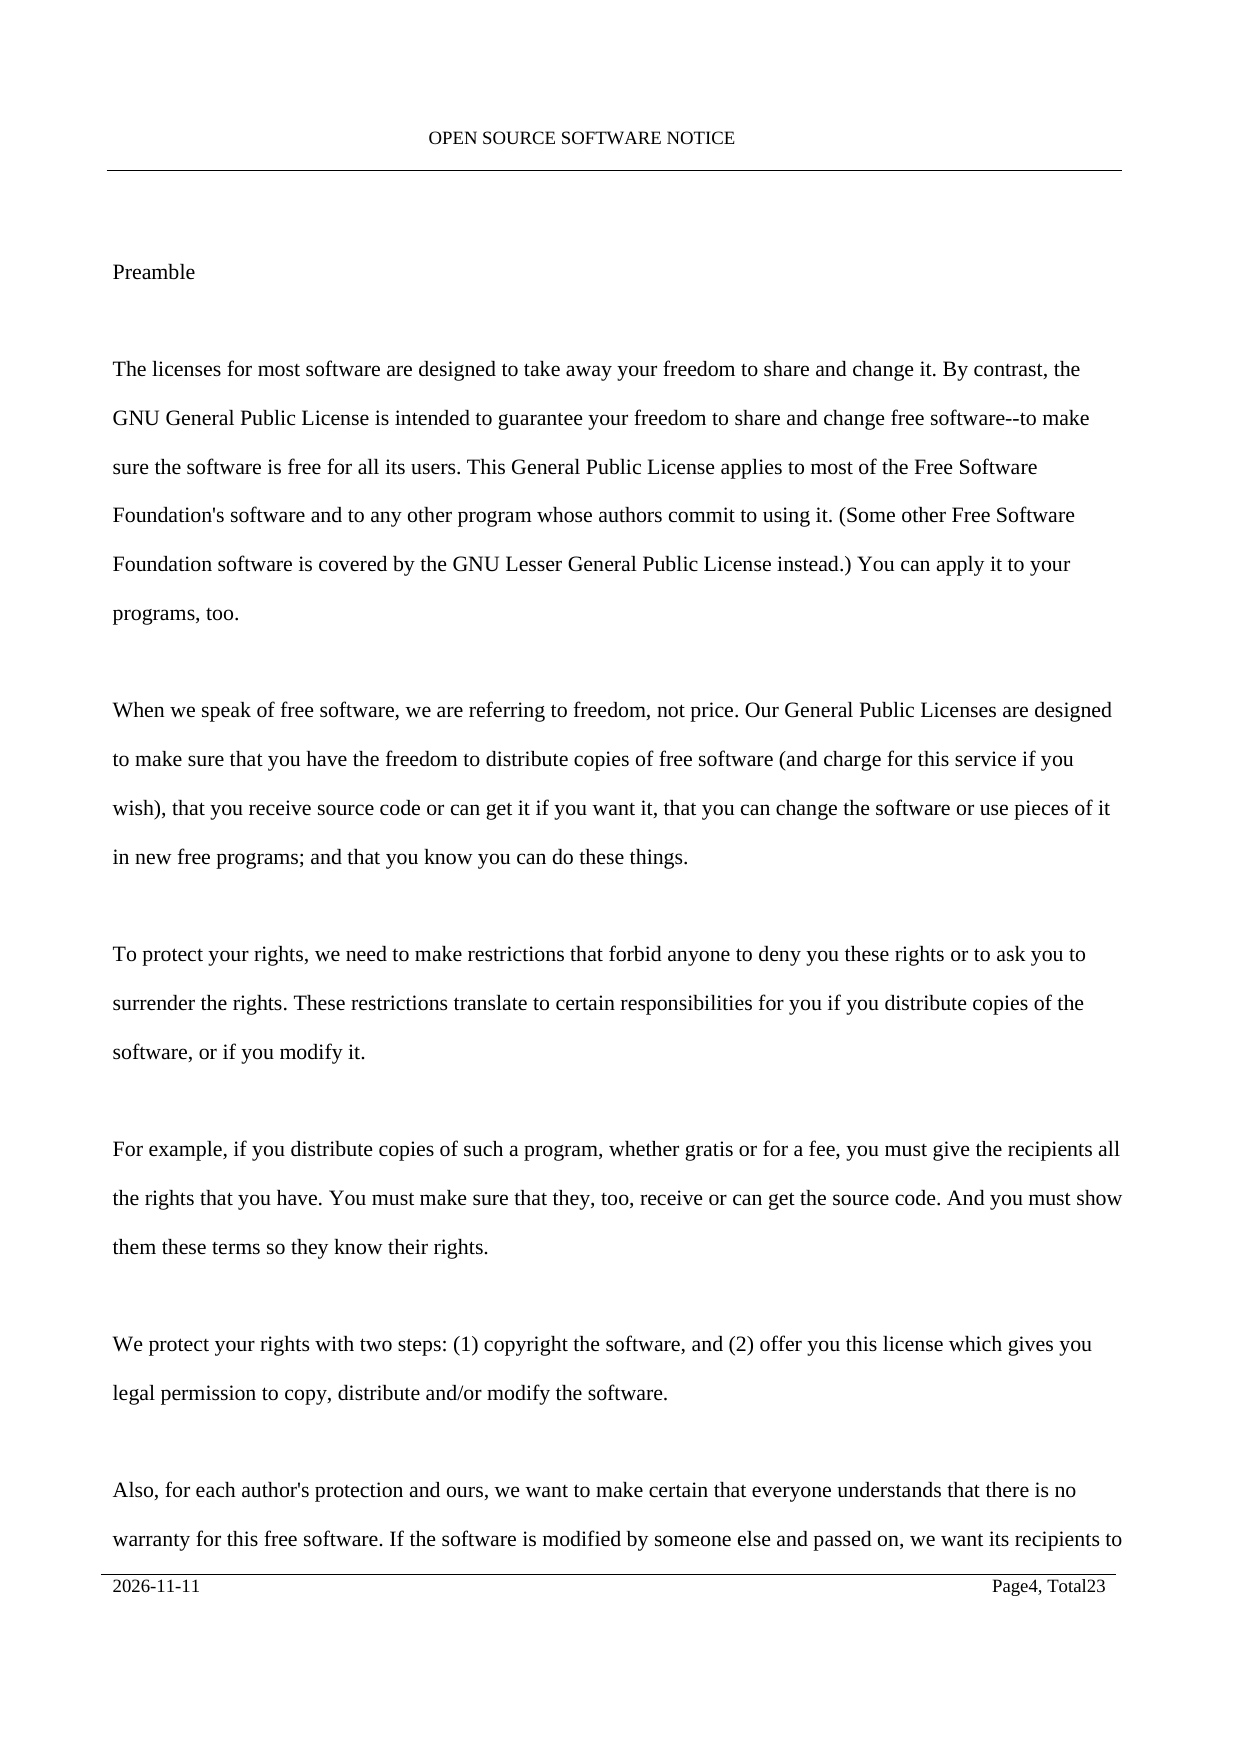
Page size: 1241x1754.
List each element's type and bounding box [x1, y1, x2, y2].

text [112, 206, 1128, 1555]
